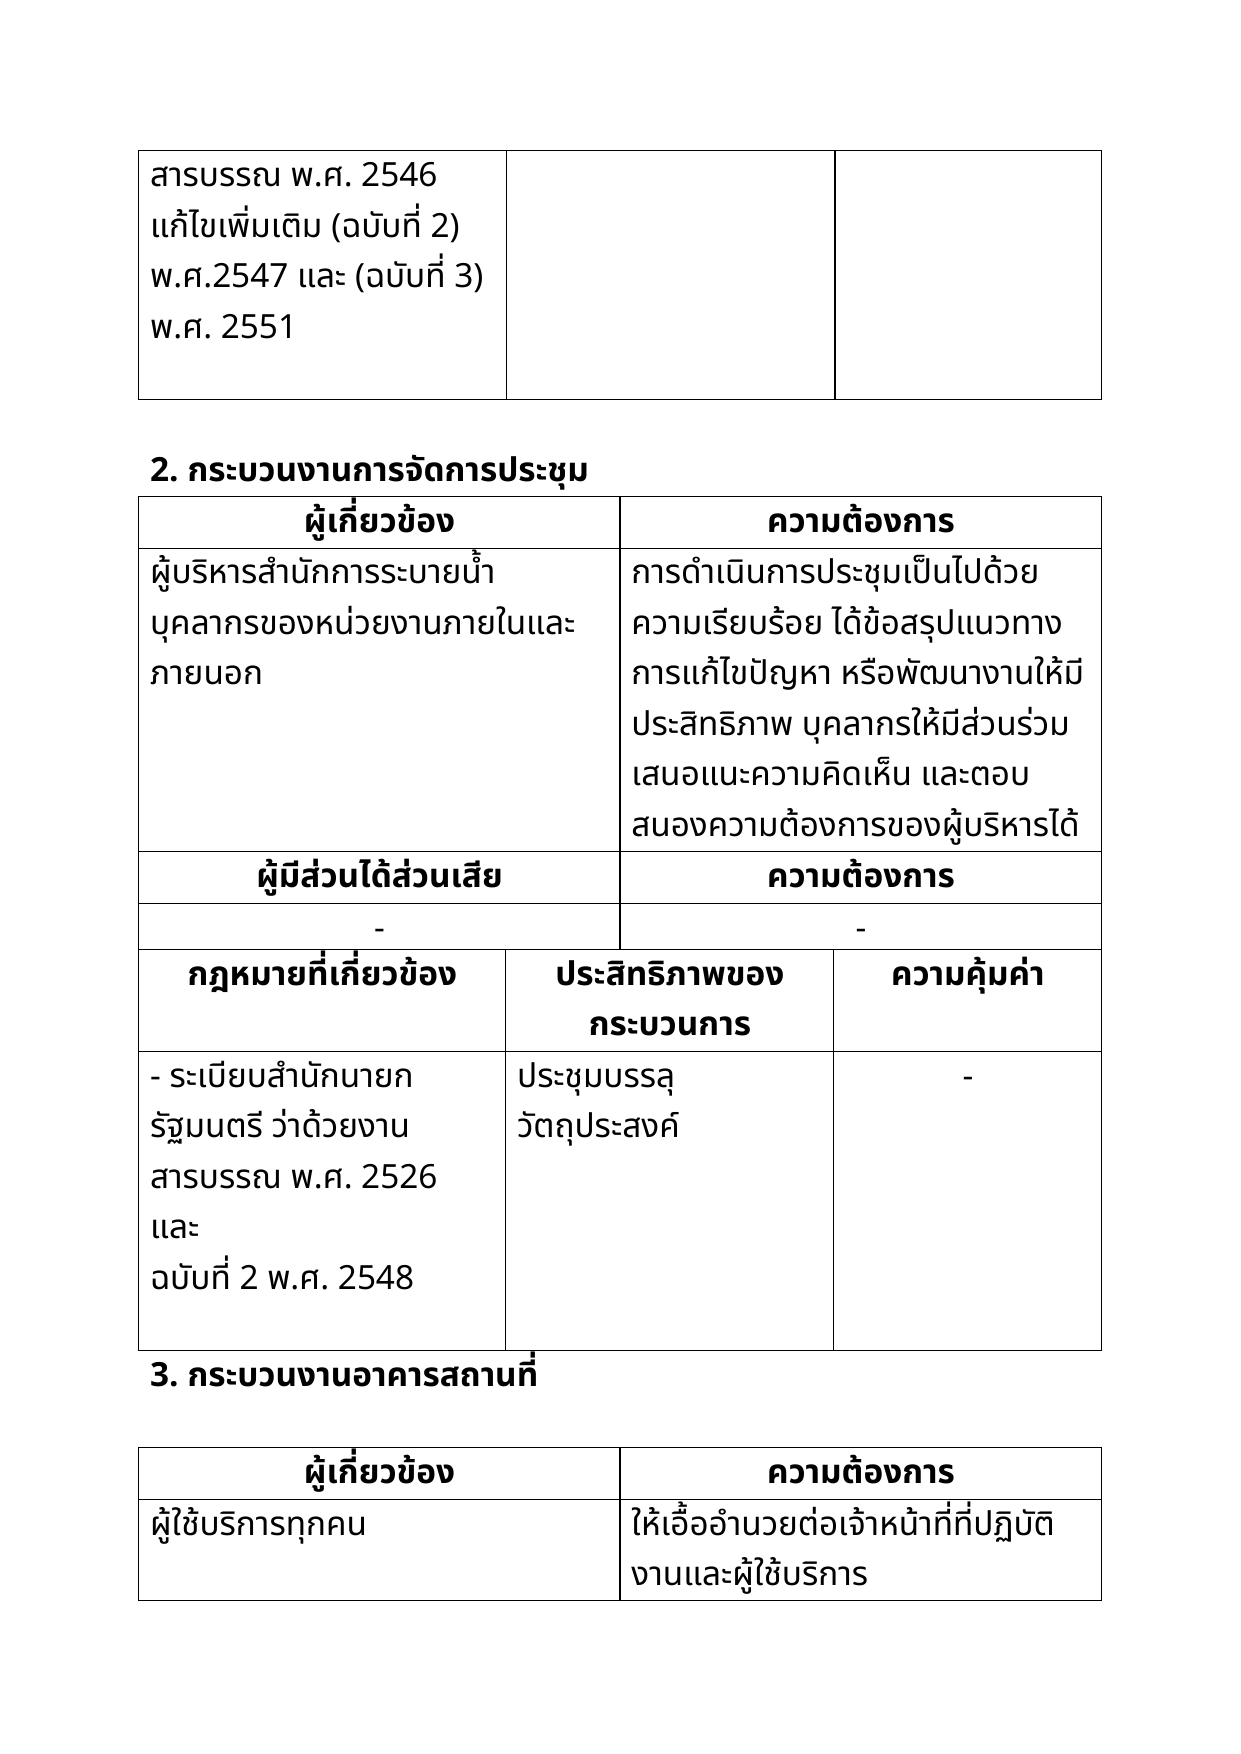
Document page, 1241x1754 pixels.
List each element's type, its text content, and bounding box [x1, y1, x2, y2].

table_cell ความต้องการ [621, 852, 1101, 902]
table_cell ให้เอื้ออำนวยต่อเจ้าหน้าที่ที่ปฏิบัติงานและผู้ใช้บริการ [621, 1500, 1101, 1600]
table_cell - ระเบียบสำนักนายกรัฐมนตรี ว่าด้วยงานสารบรรณ พ.ศ. 2526 และ ฉบับที่ 2 พ.ศ. 2548 [139, 1052, 505, 1350]
text 2. กระบวนงานการจัดการประชุม [150, 445, 1090, 496]
table_cell ผู้มีส่วนได้ส่วนเสีย [139, 852, 619, 902]
table_header ความต้องการ [621, 1448, 1101, 1498]
table_header ผู้เกี่ยวข้อง [139, 497, 619, 547]
table_cell การดำเนินการประชุมเป็นไปด้วยความเรียบร้อย ได้ข้อสรุปแนวทางการแก้ไขปัญหา หรือพัฒนางานให้มีประสิทธิภาพ บุคลากรให้มีส่วนร่วมเสนอแนะความคิดเห็น และตอบสนองความต้องการของผู้บริหารได้ [621, 549, 1101, 851]
table_cell - [834, 1052, 1101, 1350]
table_cell ผู้ใช้บริการทุกคน [139, 1500, 619, 1600]
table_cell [139, 151, 506, 399]
table_cell ประชุมบรรลุวัตถุประสงค์ [506, 1052, 833, 1350]
table_header ผู้เกี่ยวข้อง [139, 1448, 619, 1498]
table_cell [507, 151, 834, 399]
table_cell - [139, 904, 619, 949]
table_header ความต้องการ [621, 497, 1101, 547]
table_cell - [621, 904, 1101, 949]
table_cell ประสิทธิภาพของกระบวนการ [506, 950, 833, 1051]
table_cell - [836, 151, 1101, 399]
text 3. กระบวนงานอาคารสถานที่ [150, 1351, 1090, 1402]
table_cell ผู้บริหารสำนักการระบายน้ำ บุคลากรของหน่วยงานภายในและภายนอก [139, 549, 619, 851]
table_cell กฎหมายที่เกี่ยวข้อง [139, 950, 505, 1051]
table_cell ความคุ้มค่า [834, 950, 1101, 1051]
